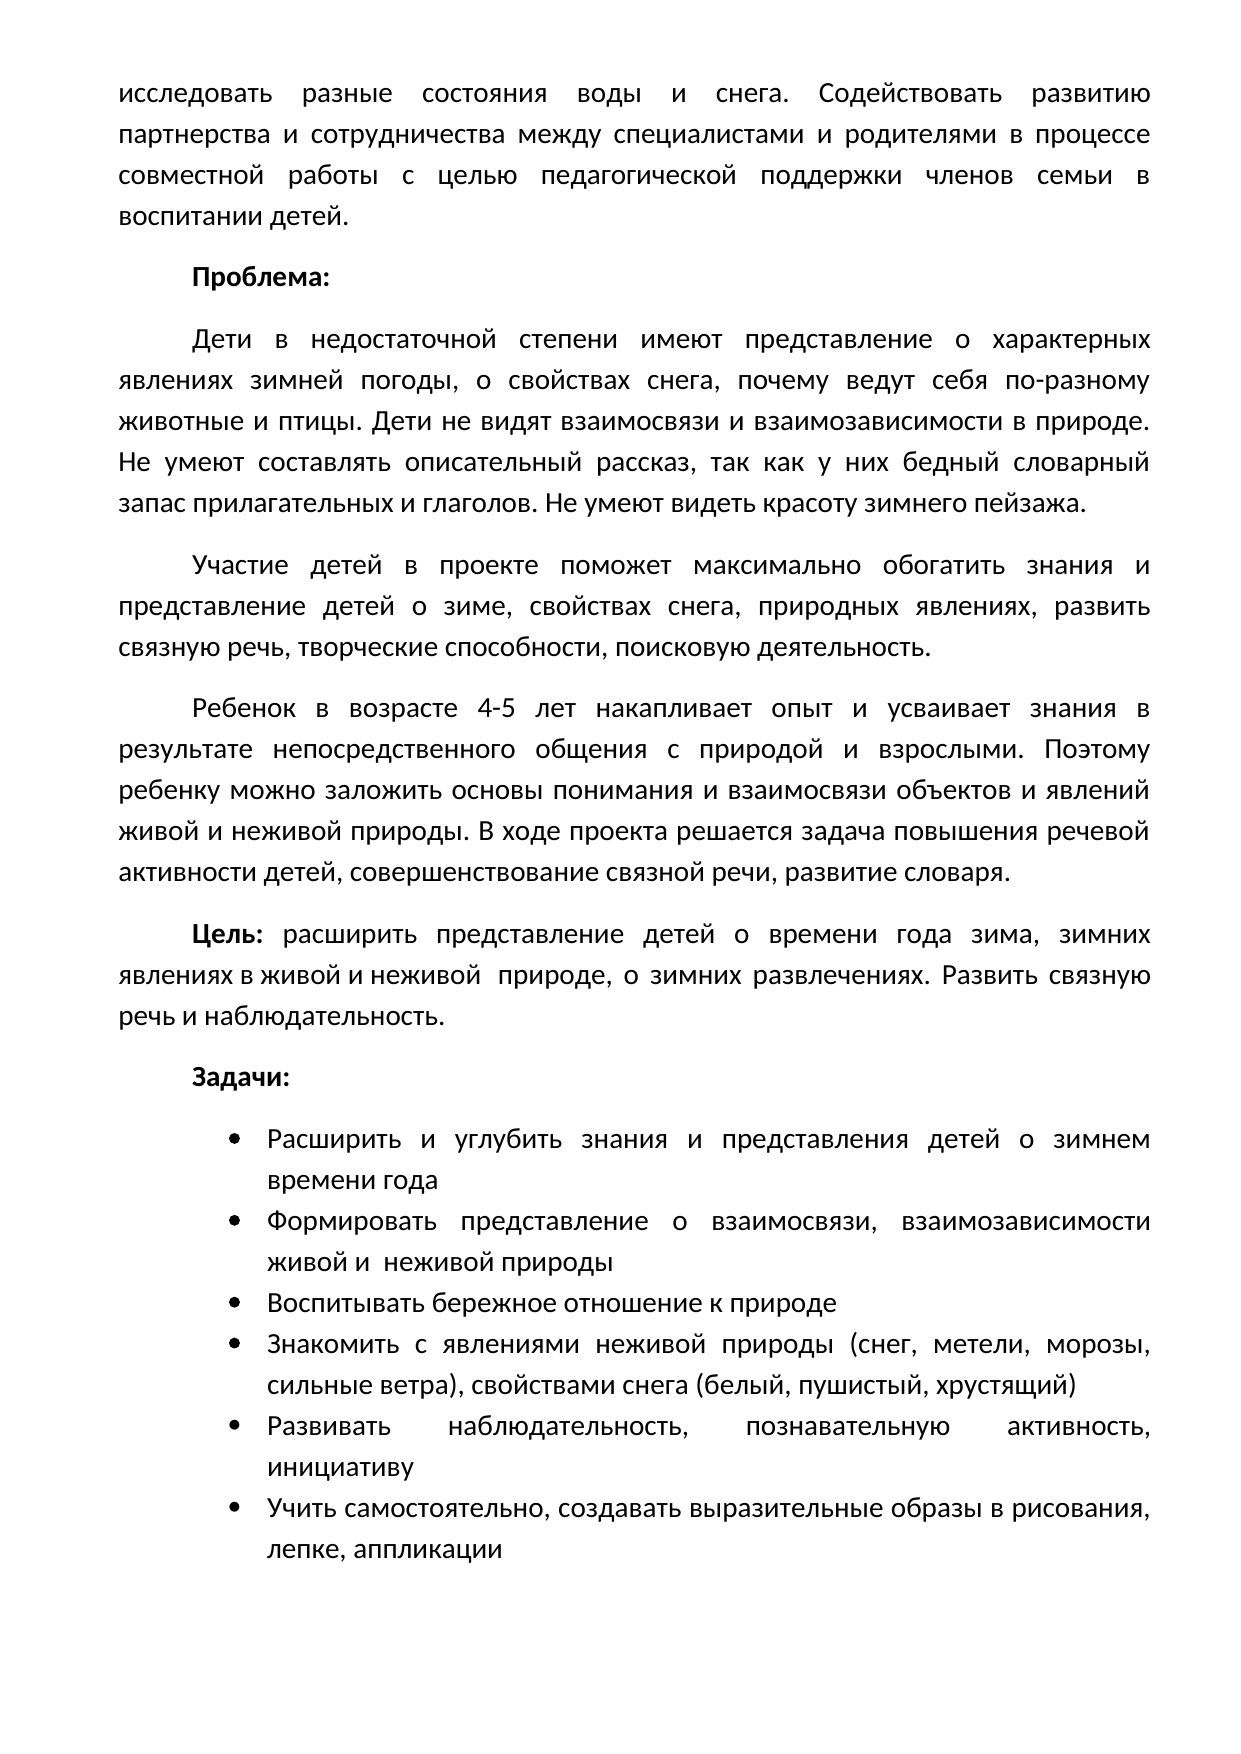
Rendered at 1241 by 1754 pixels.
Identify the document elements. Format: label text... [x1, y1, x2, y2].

list Знакомить с явлениями неживой природы (снег, метели, морозы, сильные ветра), свойствами снега (белый, пушистый, хрустящий) [229, 1325, 1152, 1402]
text Ребенок в возрасте 4-5 лет накапливает опыт и усваивает знания в результате непосредственного общения с природой и взрослыми. Поэтому ребенку можно заложить основы понимания и взаимосвязи объектов и явлений живой и неживой природы. В ходе проекта решается задача повышения речевой активности детей, совершенствование связной речи, развитие словаря. [118, 689, 1152, 889]
list Воспитывать бережное отношение к природе [229, 1284, 1152, 1320]
text Цель: расширить представление детей о времени года зима, зимних явлениях в живой и неживой природе, о зимних развлечениях. Развить связную речь и наблюдательность. [118, 915, 1152, 1032]
text Дети в недостаточной степени имеют представление о характерных явлениях зимней погоды, о свойствах снега, почему ведут себя по-разному животные и птицы. Дети не видят взаимосвязи и взаимозависимости в природе. Не умеют составлять описательный рассказ, так как у них бедный словарный запас прилагательных и глаголов. Не умеют видеть красоту зимнего пейзажа. [118, 320, 1152, 519]
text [118, 74, 1152, 232]
text Задачи: [118, 1058, 1152, 1094]
list Расширить и углубить знания и представления детей о зимнем времени года [229, 1120, 1152, 1197]
text Проблема: [118, 258, 1152, 294]
list Учить самостоятельно, создавать выразительные образы в рисования, лепке, аппликации [229, 1489, 1152, 1565]
list Развивать наблюдательность, познавательную активность, инициативу [229, 1407, 1152, 1483]
text Участие детей в проекте поможет максимально обогатить знания и представление детей о зиме, свойствах снега, природных явлениях, развить связную речь, творческие способности, поисковую деятельность. [118, 546, 1152, 663]
list Формировать представление о взаимосвязи, взаимозависимости живой и неживой природы [229, 1202, 1152, 1279]
